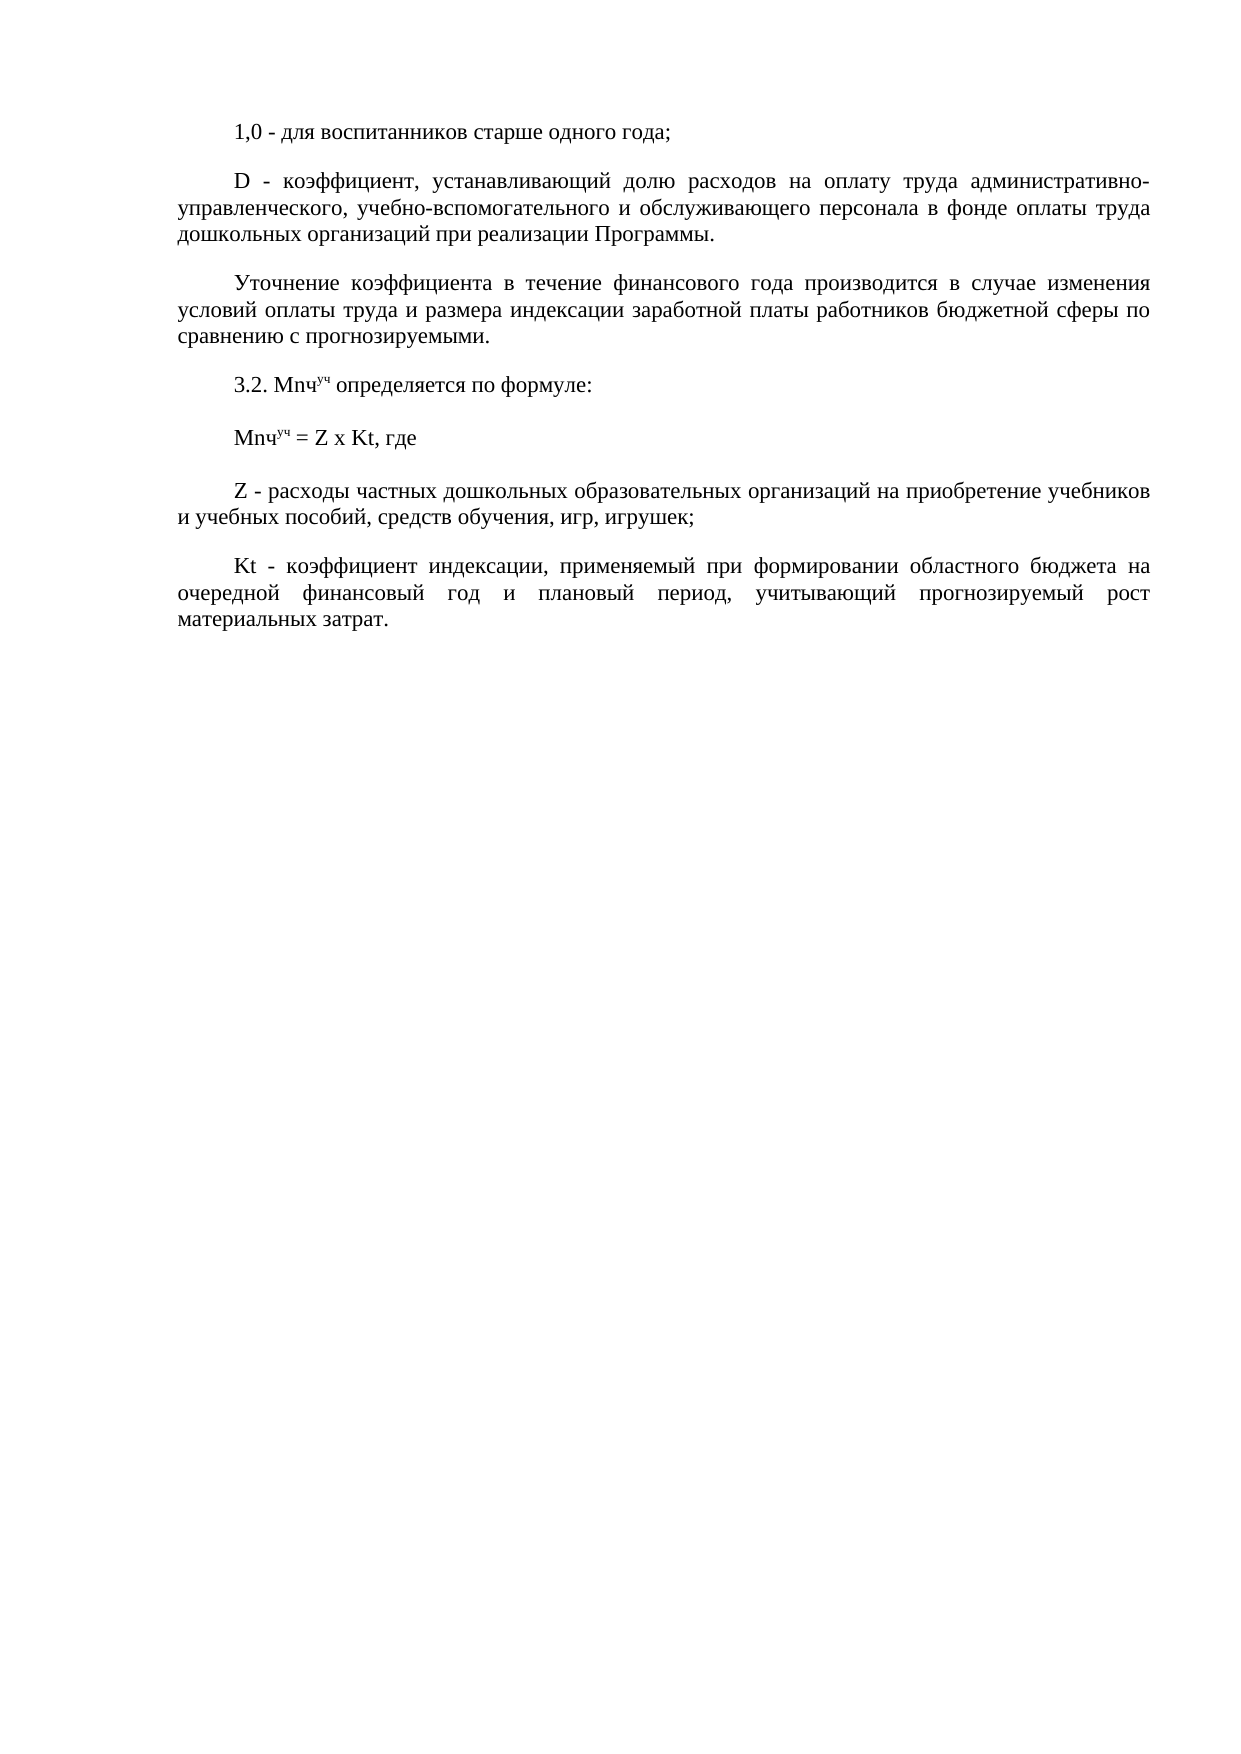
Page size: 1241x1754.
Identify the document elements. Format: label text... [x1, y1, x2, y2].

text D - коэффициент, устанавливающий долю расходов на оплату труда административно-управленческого, учебно-вспомогательного и обслуживающего персонала в фонде оплаты труда дошкольных организаций при реализации Программы. [177, 167, 1152, 246]
text 3.2. Mnчуч определяется по формуле: [177, 371, 1152, 398]
text 1,0 - для воспитанников старше одного года; [177, 118, 1152, 144]
text Уточнение коэффициента в течение финансового года производится в случае изменения условий оплаты труда и размера индексации заработной платы работников бюджетной сферы по сравнению с прогнозируемыми. [177, 269, 1152, 348]
text Kt - коэффициент индексации, применяемый при формировании областного бюджета на очередной финансовый год и плановый период, учитывающий прогнозируемый рост материальных затрат. [177, 552, 1152, 631]
text Mnчуч = Z x Kt, где [177, 424, 1152, 450]
text Z - расходы частных дошкольных образовательных организаций на приобретение учебников и учебных пособий, средств обучения, игр, игрушек; [177, 477, 1152, 529]
